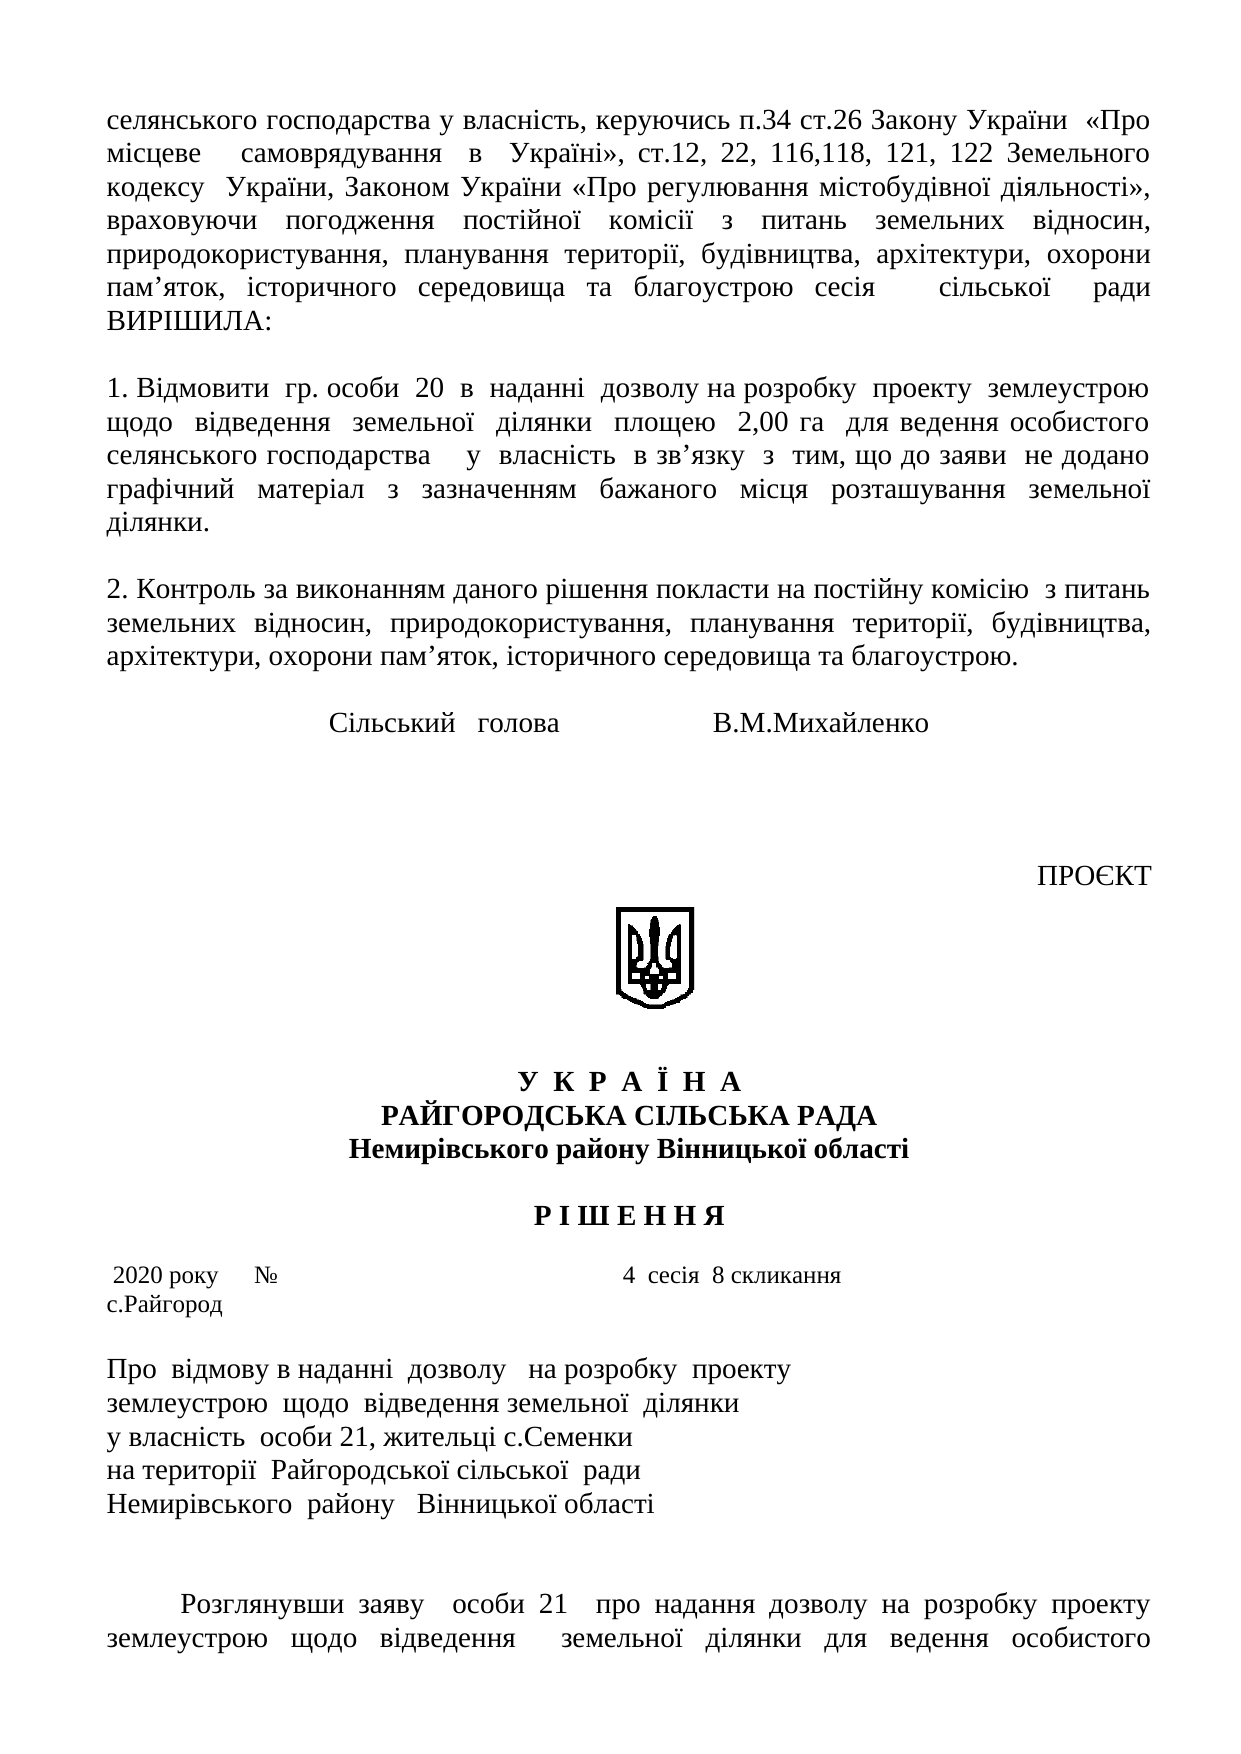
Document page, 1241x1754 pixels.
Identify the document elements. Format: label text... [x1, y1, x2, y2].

text Немирівського району Вінницької області [106, 1131, 1152, 1165]
text землеустрою щодо відведення земельної ділянки [106, 1385, 1152, 1419]
text с.Райгород [106, 1289, 1152, 1318]
text Про відмову в наданні дозволу на розробку проекту [106, 1352, 1152, 1385]
text Р І Ш Е Н Н Я [106, 1198, 1152, 1232]
title У К Р А Ї Н А [106, 1064, 1152, 1098]
picture [614, 904, 695, 1010]
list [106, 102, 1152, 337]
text Немирівського району Вінницької області [106, 1486, 1152, 1519]
text на території Райгородської сільської ради [106, 1452, 1152, 1486]
text ПРОЄКТ [106, 858, 1152, 891]
text 2020 року № 4 сесія 8 скликання [106, 1261, 1152, 1289]
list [106, 1586, 1152, 1653]
subtitle РАЙГОРОДСЬКА СІЛЬСЬКА РАДА [106, 1098, 1152, 1131]
text 1. Відмовити гр. особи 20 в наданні дозволу на розробку проекту землеустрою щодо відведення земельної ділянки площею 2,00 га для ведення особистого селянського господарства у власність в зв’язку з тим, що до заяви не додано графічний матеріал з зазначенням бажаного місця розташування земельної ділянки. [106, 370, 1152, 538]
text у власність особи 21, жительці с.Семенки [106, 1419, 1152, 1452]
text Сільський голова В.М.Михайленко [106, 706, 1152, 739]
list 2. Контроль за виконанням даного рішення покласти на постійну комісію з питань земельних відносин, природокористування, планування території, будівництва, архітектури, охорони пам’яток, історичного середовища та благоустрою. [106, 571, 1152, 672]
